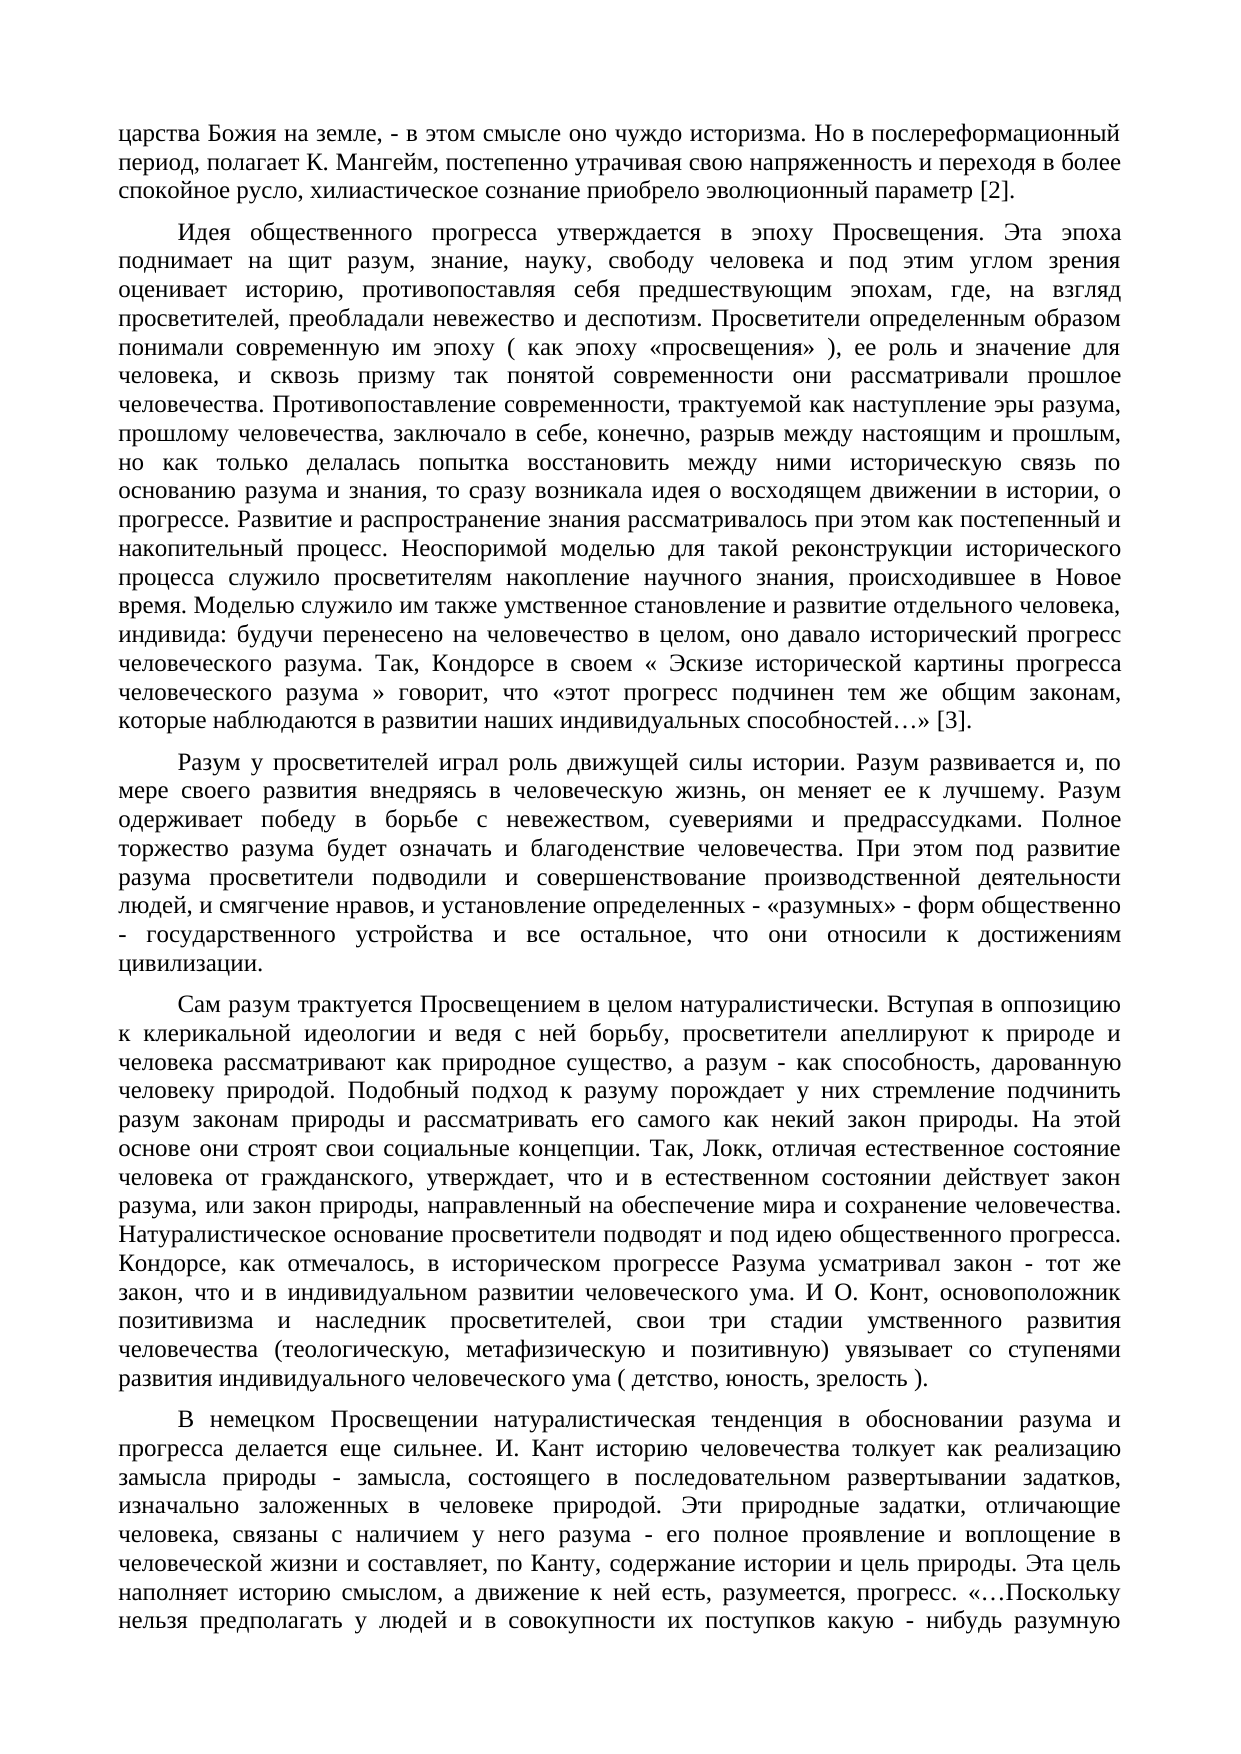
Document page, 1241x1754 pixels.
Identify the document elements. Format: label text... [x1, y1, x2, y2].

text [118, 118, 1122, 204]
text Сам разум трактуется Просвещением в целом натуралистически. Вступая в оппозицию к клерикальной идеологии и ведя с ней борьбу, просветители апеллируют к природе и человека рассматривают как природное существо, а разум - как способность, дарованную человеку природой. Подобный подход к разуму порождает у них стремление подчинить разум законам природы и рассматривать его самого как некий закон природы. На этой основе они строят свои социальные концепции. Так, Локк, отличая естественное состояние человека от гражданского, утверждает, что и в естественном состоянии действует закон разума, или закон природы, направленный на обеспечение мира и сохранение человечества. Натуралистическое основание просветители подводят и под идею общественного прогресса. Кондорсе, как отмечалось, в историческом прогрессе Разума усматривал закон - тот же закон, что и в индивидуальном развитии человеческого ума. И О. Конт, основоположник позитивизма и наследник просветителей, свои три стадии умственного развития человечества (теологическую, метафизическую и позитивную) увязывает со ступенями развития индивидуального человеческого ума ( детство, юность, зрелость ). [118, 989, 1122, 1392]
text Разум у просветителей играл роль движущей силы истории. Разум развивается и, по мере своего развития внедряясь в человеческую жизнь, он меняет ее к лучшему. Разум одерживает победу в борьбе с невежеством, суевериями и предрассудками. Полное торжество разума будет означать и благоденствие человечества. При этом под развитие разума просветители подводили и совершенствование производственной деятельности людей, и смягчение нравов, и установление определенных - «разумных» - форм общественно - государственного устройства и все остальное, что они относили к достижениям цивилизации. [118, 747, 1122, 977]
text Идея общественного прогресса утверждается в эпоху Просвещения. Эта эпоха поднимает на щит разум, знание, науку, свободу человека и под этим углом зрения оценивает историю, противопоставляя себя предшествующим эпохам, где, на взгляд просветителей, преобладали невежество и деспотизм. Просветители определенным образом понимали современную им эпоху ( как эпоху «просвещения» ), ее роль и значение для человека, и сквозь призму так понятой современности они рассматривали прошлое человечества. Противопоставление современности, трактуемой как наступление эры разума, прошлому человечества, заключало в себе, конечно, разрыв между настоящим и прошлым, но как только делалась попытка восстановить между ними историческую связь по основанию разума и знания, то сразу возникала идея о восходящем движении в истории, о прогрессе. Развитие и распространение знания рассматривалось при этом как постепенный и накопительный процесс. Неоспоримой моделью для такой реконструкции исторического процесса служило просветителям накопление научного знания, происходившее в Новое время. Моделью служило им также умственное становление и развитие отдельного человека, индивида: будучи перенесено на человечество в целом, оно давало исторический прогресс человеческого разума. Так, Кондорсе в своем « Эскизе исторической картины прогресса человеческого разума » говорит, что «этот прогресс подчинен тем же общим законам, которые наблюдаются в развитии наших индивидуальных способностей…» [3]. [118, 217, 1122, 734]
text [118, 1404, 1122, 1634]
